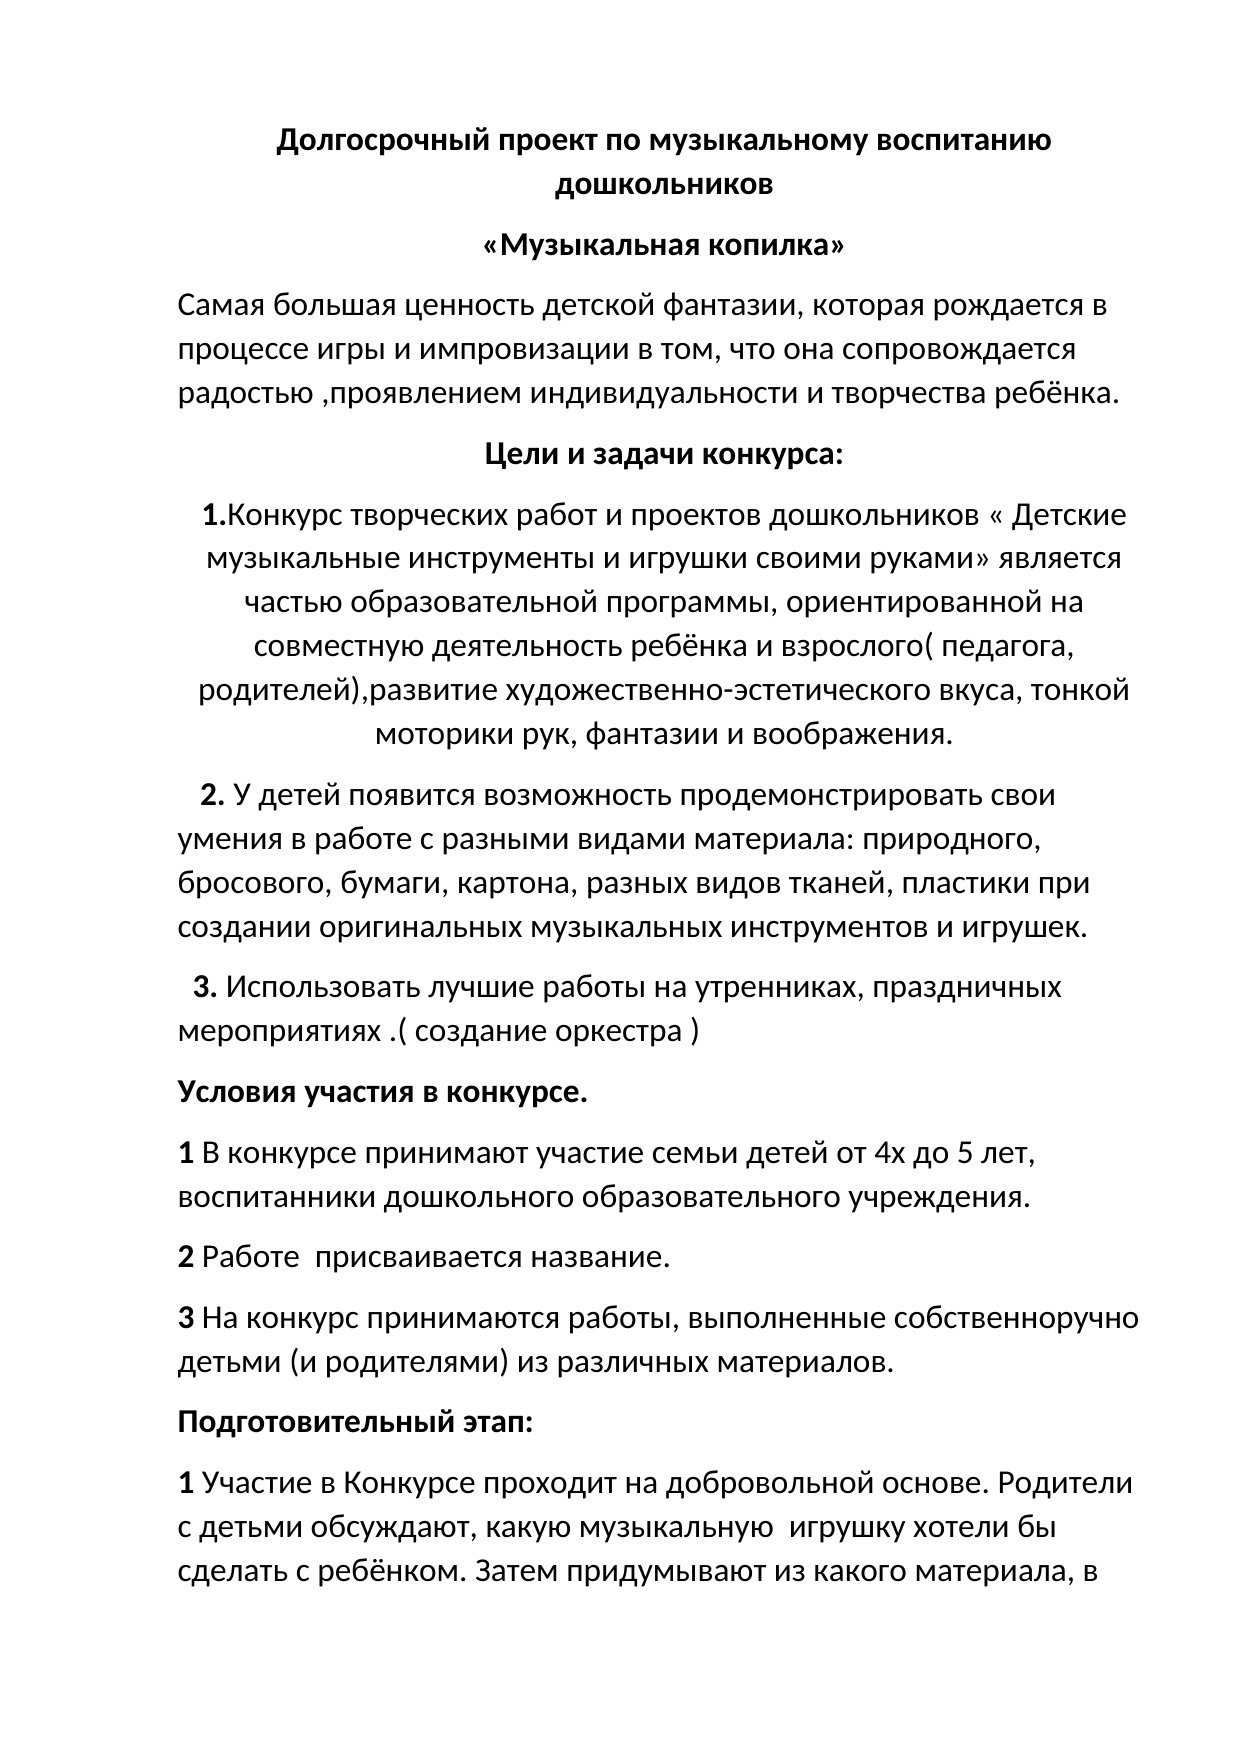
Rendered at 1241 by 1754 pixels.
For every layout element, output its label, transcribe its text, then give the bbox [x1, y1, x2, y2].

text Самая большая ценность детской фантазии, которая рождается в процессе игры и импровизации в том, что она сопровождается радостью ,проявлением индивидуальности и творчества ребёнка. [177, 283, 1152, 412]
text 1 В конкурсе принимают участие семьи детей от 4х до 5 лет, воспитанники дошкольного образовательного учреждения. [177, 1131, 1152, 1215]
text Условия участия в конкурсе. [177, 1070, 1152, 1111]
text 1.Конкурс творческих работ и проектов дошкольников « Детские музыкальные инструменты и игрушки своими руками» является частью образовательной программы, ориентированной на совместную деятельность ребёнка и взрослого( педагога, родителей),развитие художественно-эстетического вкуса, тонкой моторики рук, фантазии и воображения. [177, 492, 1152, 753]
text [177, 1461, 1152, 1590]
text 3 На конкурс принимаются работы, выполненные собственноручно детьми (и родителями) из различных материалов. [177, 1296, 1152, 1381]
text 2 Работе присваивается название. [177, 1235, 1152, 1276]
text «Музыкальная копилка» [177, 223, 1152, 263]
text Долгосрочный проект по музыкальному воспитанию дошкольников [177, 118, 1152, 203]
text 2. У детей появится возможность продемонстрировать свои умения в работе с разными видами материала: природного, бросового, бумаги, картона, разных видов тканей, пластики при создании оригинальных музыкальных инструментов и игрушек. [177, 773, 1152, 946]
text 3. Использовать лучшие работы на утренниках, праздничных мероприятиях .( создание оркестра ) [177, 965, 1152, 1050]
text Цели и задачи конкурса: [177, 432, 1152, 473]
text Подготовительный этап: [177, 1400, 1152, 1441]
